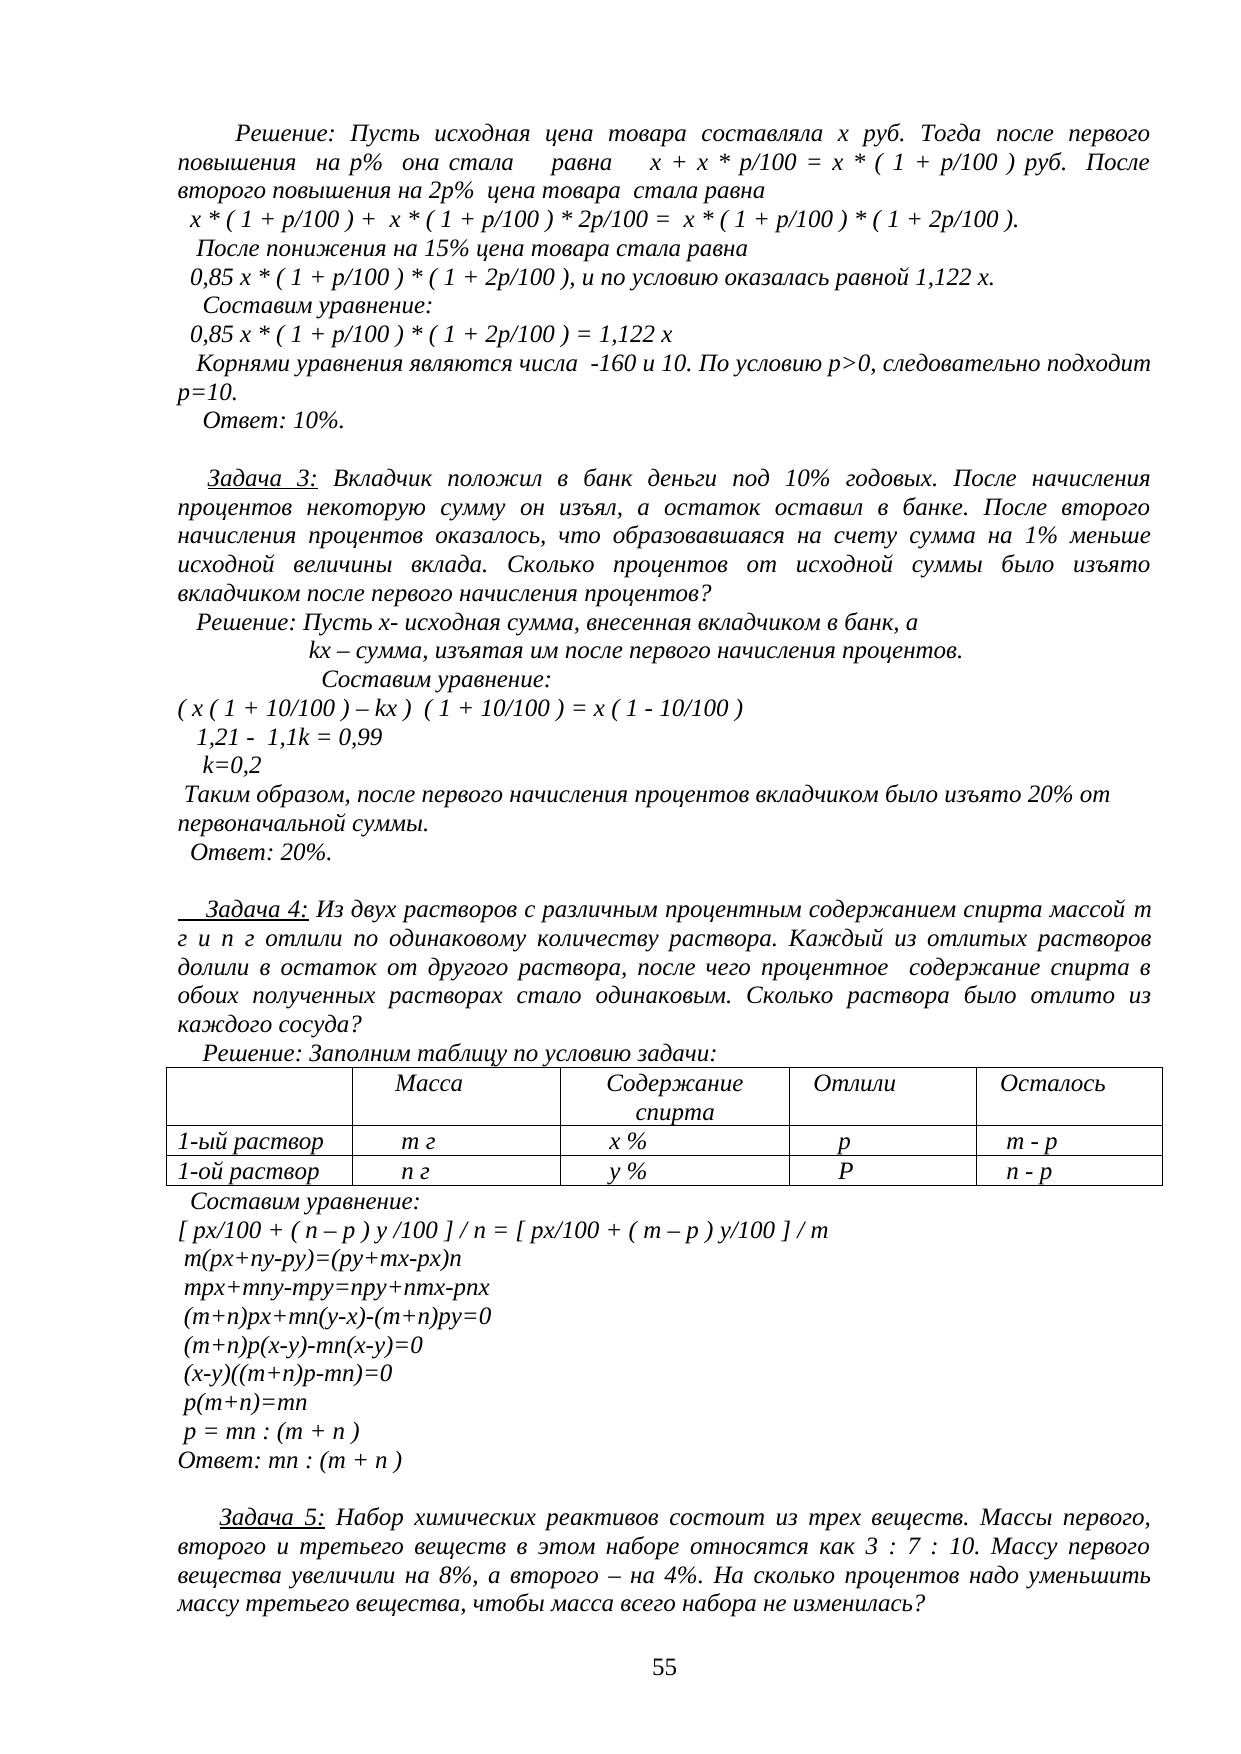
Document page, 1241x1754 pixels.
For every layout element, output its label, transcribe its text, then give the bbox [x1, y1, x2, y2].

table_cell 1-ый раствор [167, 1126, 352, 1155]
text Составим уравнение: [177, 664, 1152, 693]
text Составим уравнение: [177, 1186, 1152, 1215]
text х * ( 1 + р/100 ) + х * ( 1 + р/100 ) * 2р/100 = х * ( 1 + р/100 ) * ( 1 + 2р/100 ). [177, 204, 1152, 233]
text (x-y)((m+n)p-mn)=0 [177, 1358, 1152, 1387]
text Ответ: mn : (m + n ) [177, 1445, 1152, 1473]
text p(m+n)=mn [177, 1387, 1152, 1416]
text Ответ: 20%. [177, 837, 1152, 866]
text Задача 3: Вкладчик положил в банк деньги под 10% годовых. После начисления процентов некоторую сумму он изъял, а остаток оставил в банке. После второго начисления процентов оказалось, что образовавшаяся на счету сумма на 1% меньше исходной величины вклада. Сколько процентов от исходной суммы было изъято вкладчиком после первого начисления процентов? [177, 463, 1152, 607]
text Таким образом, после первого начисления процентов вкладчиком было изъято 20% от первоначальной суммы. [177, 779, 1152, 837]
table_cell х % [561, 1126, 789, 1155]
text Составим уравнение: [177, 291, 1152, 319]
text р = mn : (m + n ) [177, 1416, 1152, 1445]
table_header Отлили [790, 1068, 976, 1125]
text mpx+mny-mpy=npy+nmx-pnx [177, 1272, 1152, 1301]
text Ответ: 10%. [177, 406, 1152, 434]
table_header Осталось [977, 1068, 1162, 1125]
text (m+n)p(x-y)-mn(x-y)=0 [177, 1330, 1152, 1358]
table_cell n г [353, 1156, 560, 1185]
text k=0,2 [177, 751, 1152, 779]
table_cell 1-ой раствор [167, 1156, 352, 1185]
text (m+n)px+mn(y-x)-(m+n)py=0 [177, 1301, 1152, 1330]
table_header [167, 1068, 352, 1125]
table_cell m - р [977, 1126, 1162, 1155]
table_cell m г [353, 1126, 560, 1155]
table_cell р [790, 1126, 976, 1155]
text 0,85 х * ( 1 + р/100 ) * ( 1 + 2р/100 ), и по условию оказалась равной 1,122 х. [177, 262, 1152, 291]
text 0,85 х * ( 1 + р/100 ) * ( 1 + 2р/100 ) = 1,122 х [177, 319, 1152, 348]
text Задача 5: Набор химических реактивов состоит из трех веществ. Массы первого, второго и третьего веществ в этом наборе относятся как 3 : 7 : 10. Массу первого вещества увеличили на 8%, а второго – на 4%. На сколько процентов надо уменьшить массу третьего вещества, чтобы масса всего набора не изменилась? [177, 1502, 1152, 1617]
table_cell у % [561, 1156, 789, 1185]
text kх – сумма, изъятая им после первого начисления процентов. [177, 636, 1152, 664]
text Задача 4: Из двух растворов с различным процентным содержанием спирта массой m г и n г отлили по одинаковому количеству раствора. Каждый из отлитых растворов долили в остаток от другого раствора, после чего процентное содержание спирта в обоих полученных растворах стало одинаковым. Сколько раствора было отлито из каждого сосуда? [177, 894, 1152, 1038]
text 1,21 - 1,1k = 0,99 [177, 722, 1152, 751]
text m(px+ny-py)=(py+mx-px)n [177, 1243, 1152, 1272]
text Решение: Пусть х- исходная сумма, внесенная вкладчиком в банк, а [177, 607, 1152, 636]
text [ рх/100 + ( n – р ) у /100 ] / n = [ рх/100 + ( m – р ) у/100 ] / m [177, 1215, 1152, 1243]
table_cell Р [790, 1156, 976, 1185]
table_cell n - р [977, 1156, 1162, 1185]
text Решение: Пусть исходная цена товара составляла х руб. Тогда после первого повышения на р% она стала равна х + х * р/100 = х * ( 1 + р/100 ) руб. После второго повышения на 2р% цена товара стала равна [177, 118, 1152, 204]
text ( х ( 1 + 10/100 ) – kх ) ( 1 + 10/100 ) = х ( 1 - 10/100 ) [177, 693, 1152, 722]
text Решение: Заполним таблицу по условию задачи: [177, 1038, 1152, 1067]
text Корнями уравнения являются числа -160 и 10. По условию р>0, следовательно подходит р=10. [177, 348, 1152, 406]
table_header Содержание спирта [561, 1068, 789, 1125]
table_header Масса [353, 1068, 560, 1125]
text После понижения на 15% цена товара стала равна [177, 233, 1152, 262]
